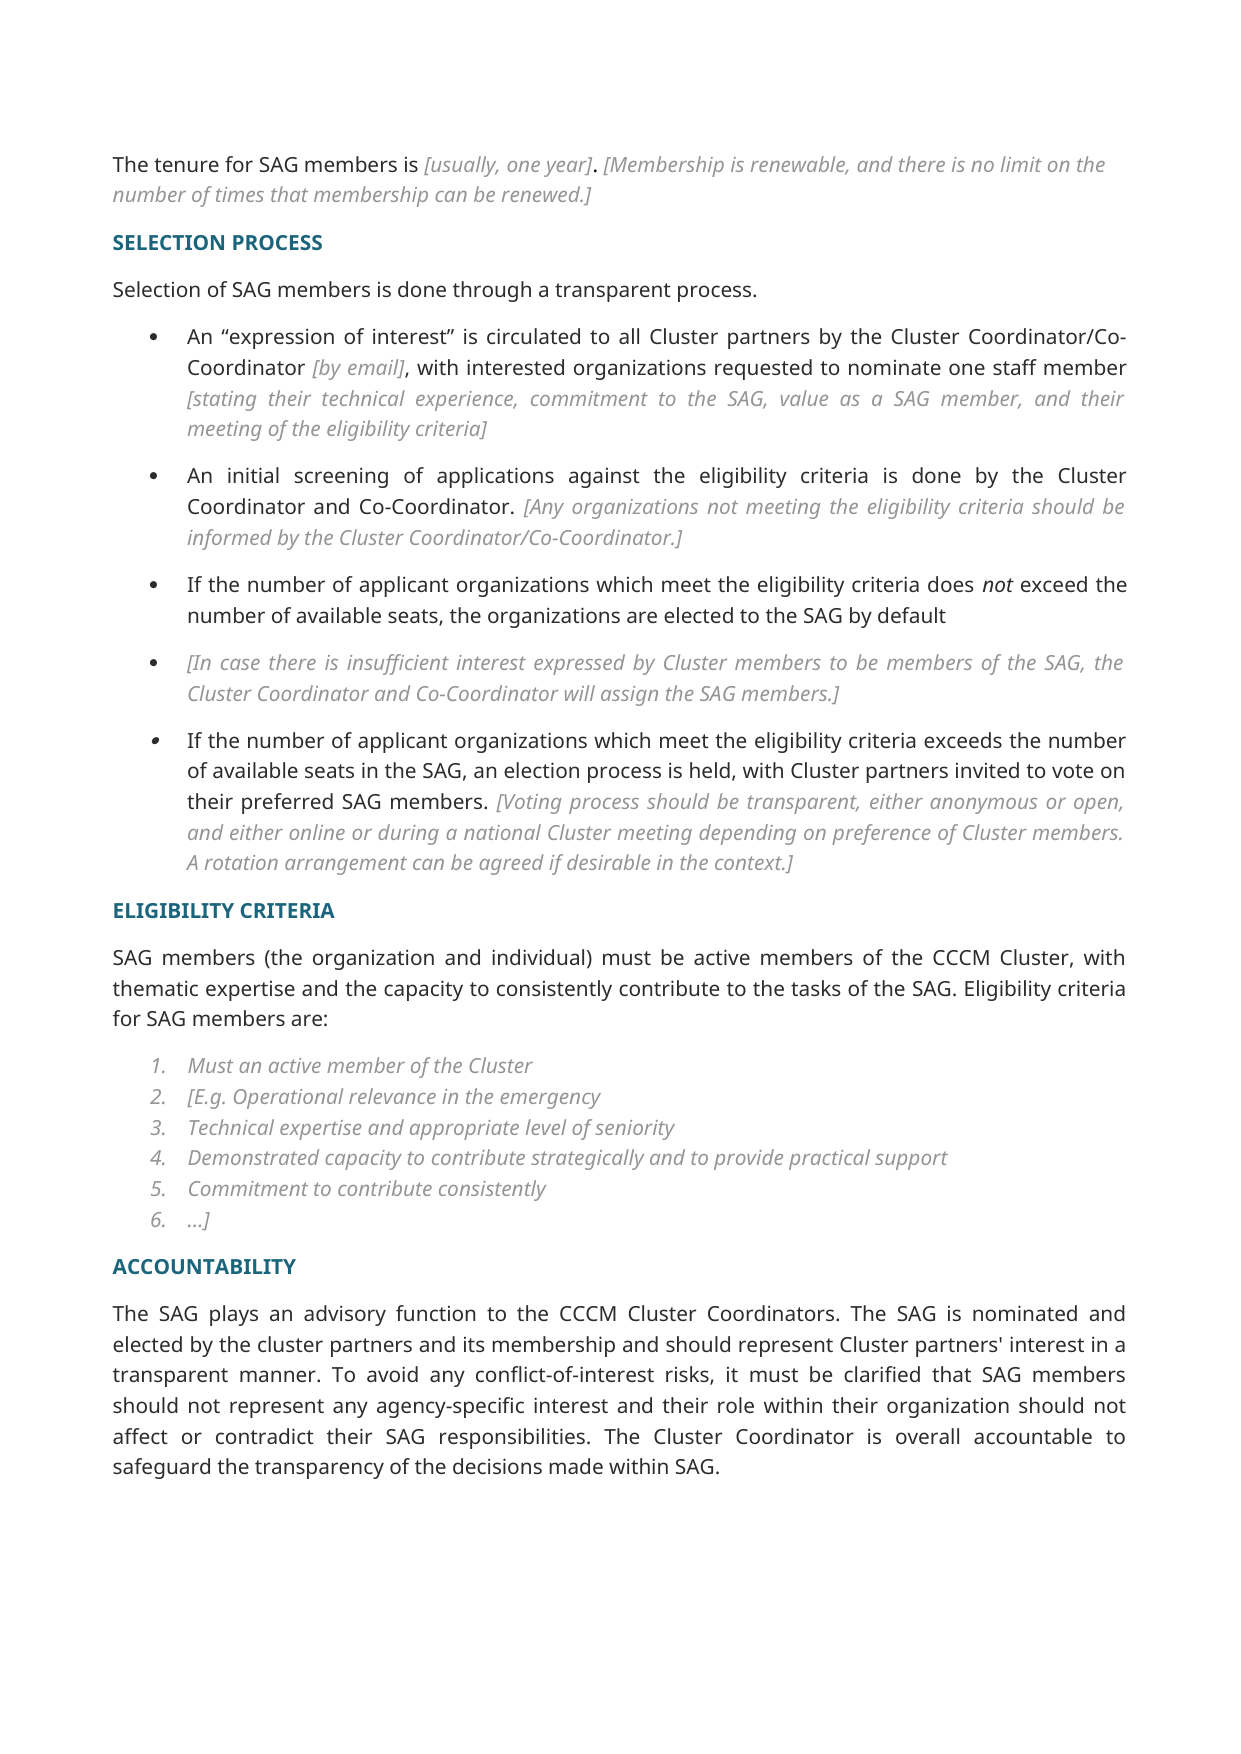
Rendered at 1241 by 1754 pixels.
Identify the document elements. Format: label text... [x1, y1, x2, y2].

list Commitment to contribute consistently [150, 1174, 1128, 1203]
text SELECTION PROCESS [112, 228, 1128, 256]
text Selection of SAG members is done through a transparent process. [112, 275, 1128, 304]
list Technical expertise and appropriate level of seniority [150, 1113, 1128, 1141]
list [E.g. Operational relevance in the emergency [150, 1082, 1128, 1111]
list …] [150, 1205, 1128, 1233]
list Must an active member of the Cluster [150, 1052, 1128, 1080]
list An initial screening of applications against the eligibility criteria is done by the Cluster Coordinator and Co-Coordinator. [Any organizations not meeting the eligibility criteria should be informed by the Cluster Coordinator/Co-Coordinator.] [150, 462, 1128, 551]
text The SAG plays an advisory function to the CCCM Cluster Coordinators. The SAG is nominated and elected by the cluster partners and its membership and should represent Cluster partners' interest in a transparent manner. To avoid any conflict-of-interest risks, it must be clarified that SAG members should not represent any agency-specific interest and their role within their organization should not affect or contradict their SAG responsibilities. The Cluster Coordinator is overall accountable to safeguard the transparency of the decisions made within SAG. [112, 1299, 1128, 1481]
text The tenure for SAG members is [usually, one year]. [Membership is renewable, and there is no limit on the number of times that membership can be renewed.] [112, 150, 1128, 209]
text ACCOUNTABILITY [112, 1252, 1128, 1281]
list If the number of applicant organizations which meet the eligibility criteria does not exceed the number of available seats, the organizations are elected to the SAG by default [150, 570, 1128, 629]
text SAG members (the organization and individual) must be active members of the CCCM Cluster, with thematic expertise and the capacity to consistently contribute to the tasks of the SAG. Eligibility criteria for SAG members are: [112, 943, 1128, 1033]
text ELIGIBILITY CRITERIA [112, 896, 1128, 924]
list Demonstrated capacity to contribute strategically and to provide practical support [150, 1143, 1128, 1172]
list [In case there is insufficient interest expressed by Cluster members to be members of the SAG, the Cluster Coordinator and Co-Coordinator will assign the SAG members.] [150, 648, 1128, 707]
list An “expression of interest” is circulated to all Cluster partners by the Cluster Coordinator/Co-Coordinator [by email], with interested organizations requested to nominate one staff member [stating their technical experience, commitment to the SAG, value as a SAG member, and their meeting of the eligibility criteria] [150, 322, 1128, 443]
list If the number of applicant organizations which meet the eligibility criteria exceeds the number of available seats in the SAG, an election process is held, with Cluster partners invited to vote on their preferred SAG members. [Voting process should be transparent, either anonymous or open, and either online or during a national Cluster meeting depending on preference of Cluster members. A rotation arrangement can be agreed if desirable in the context.] [150, 726, 1128, 877]
